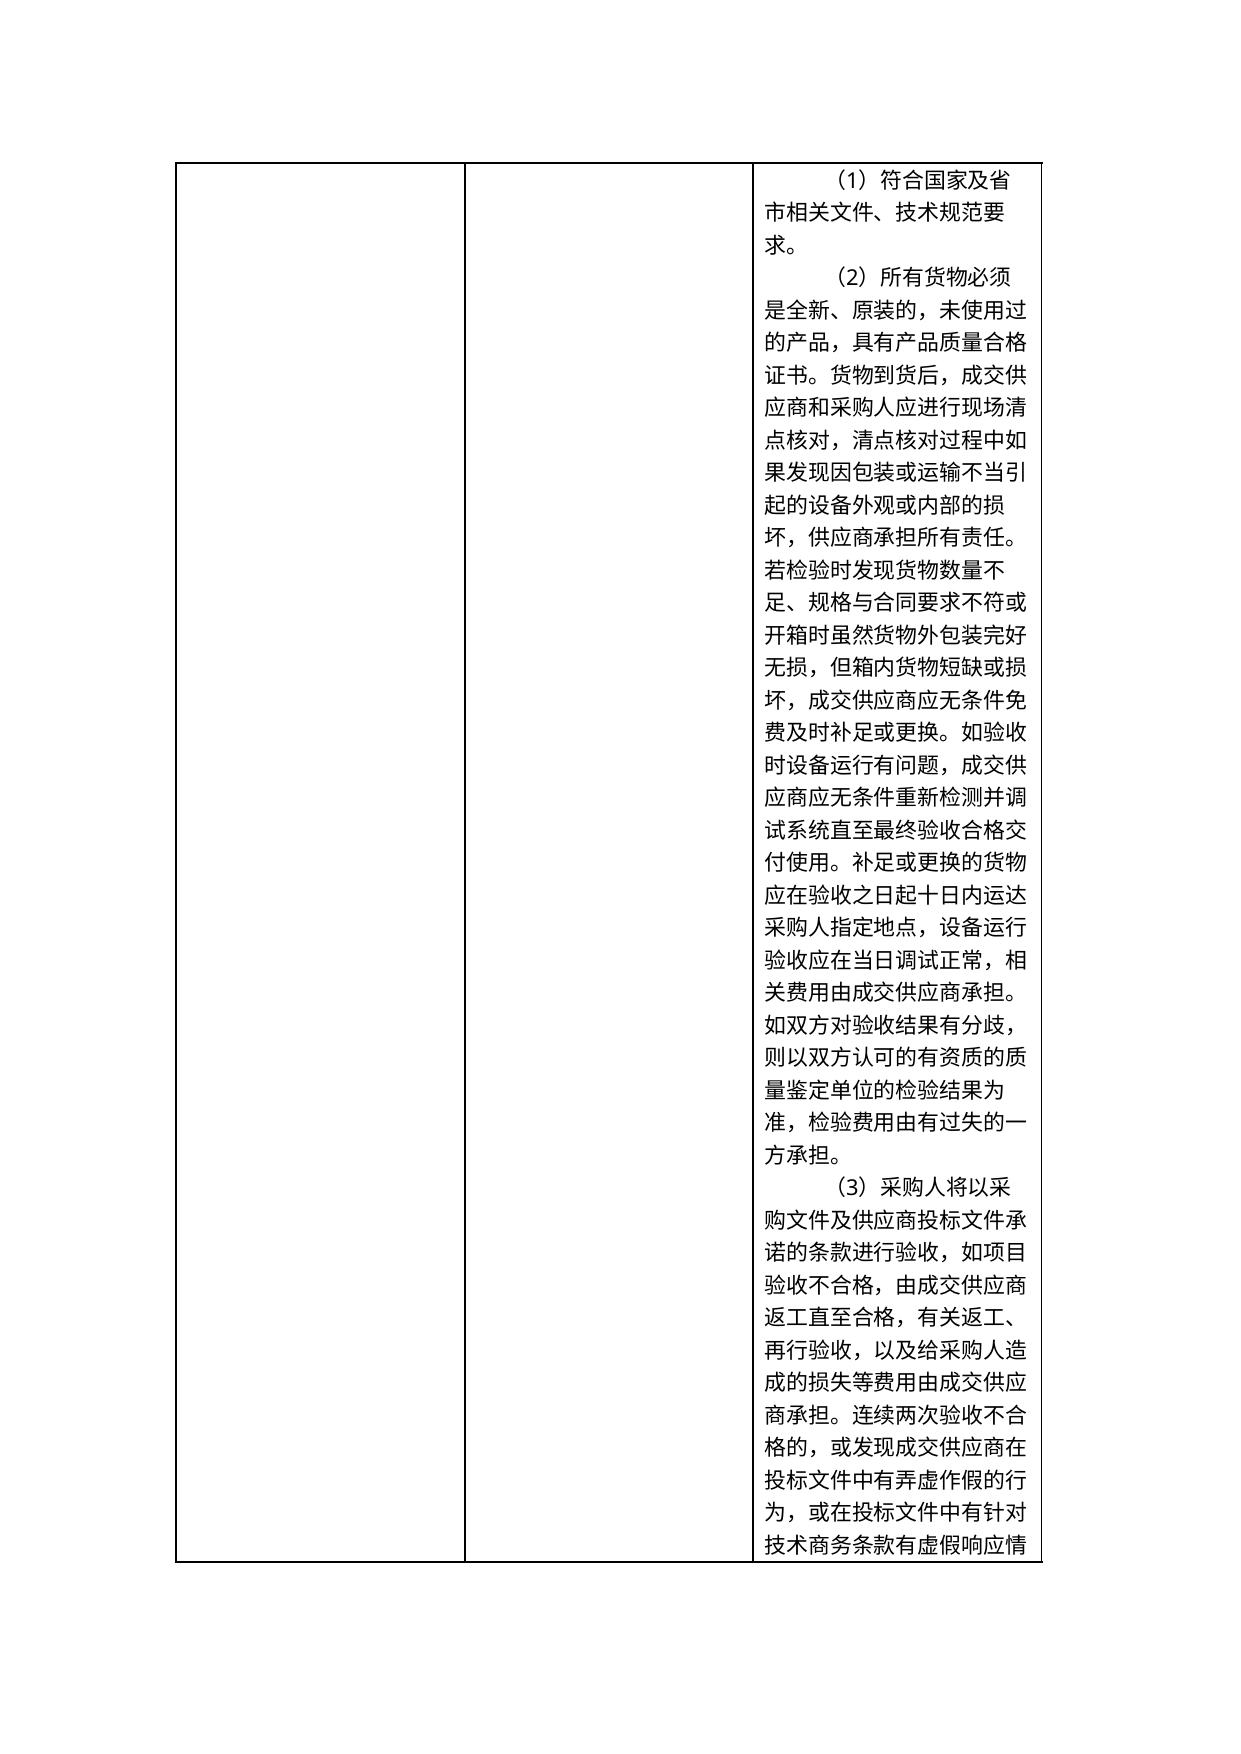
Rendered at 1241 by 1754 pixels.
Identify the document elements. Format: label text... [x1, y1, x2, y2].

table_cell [754, 164, 1041, 1561]
table_cell ★ [177, 164, 464, 1561]
table_cell 1 [466, 164, 752, 1561]
